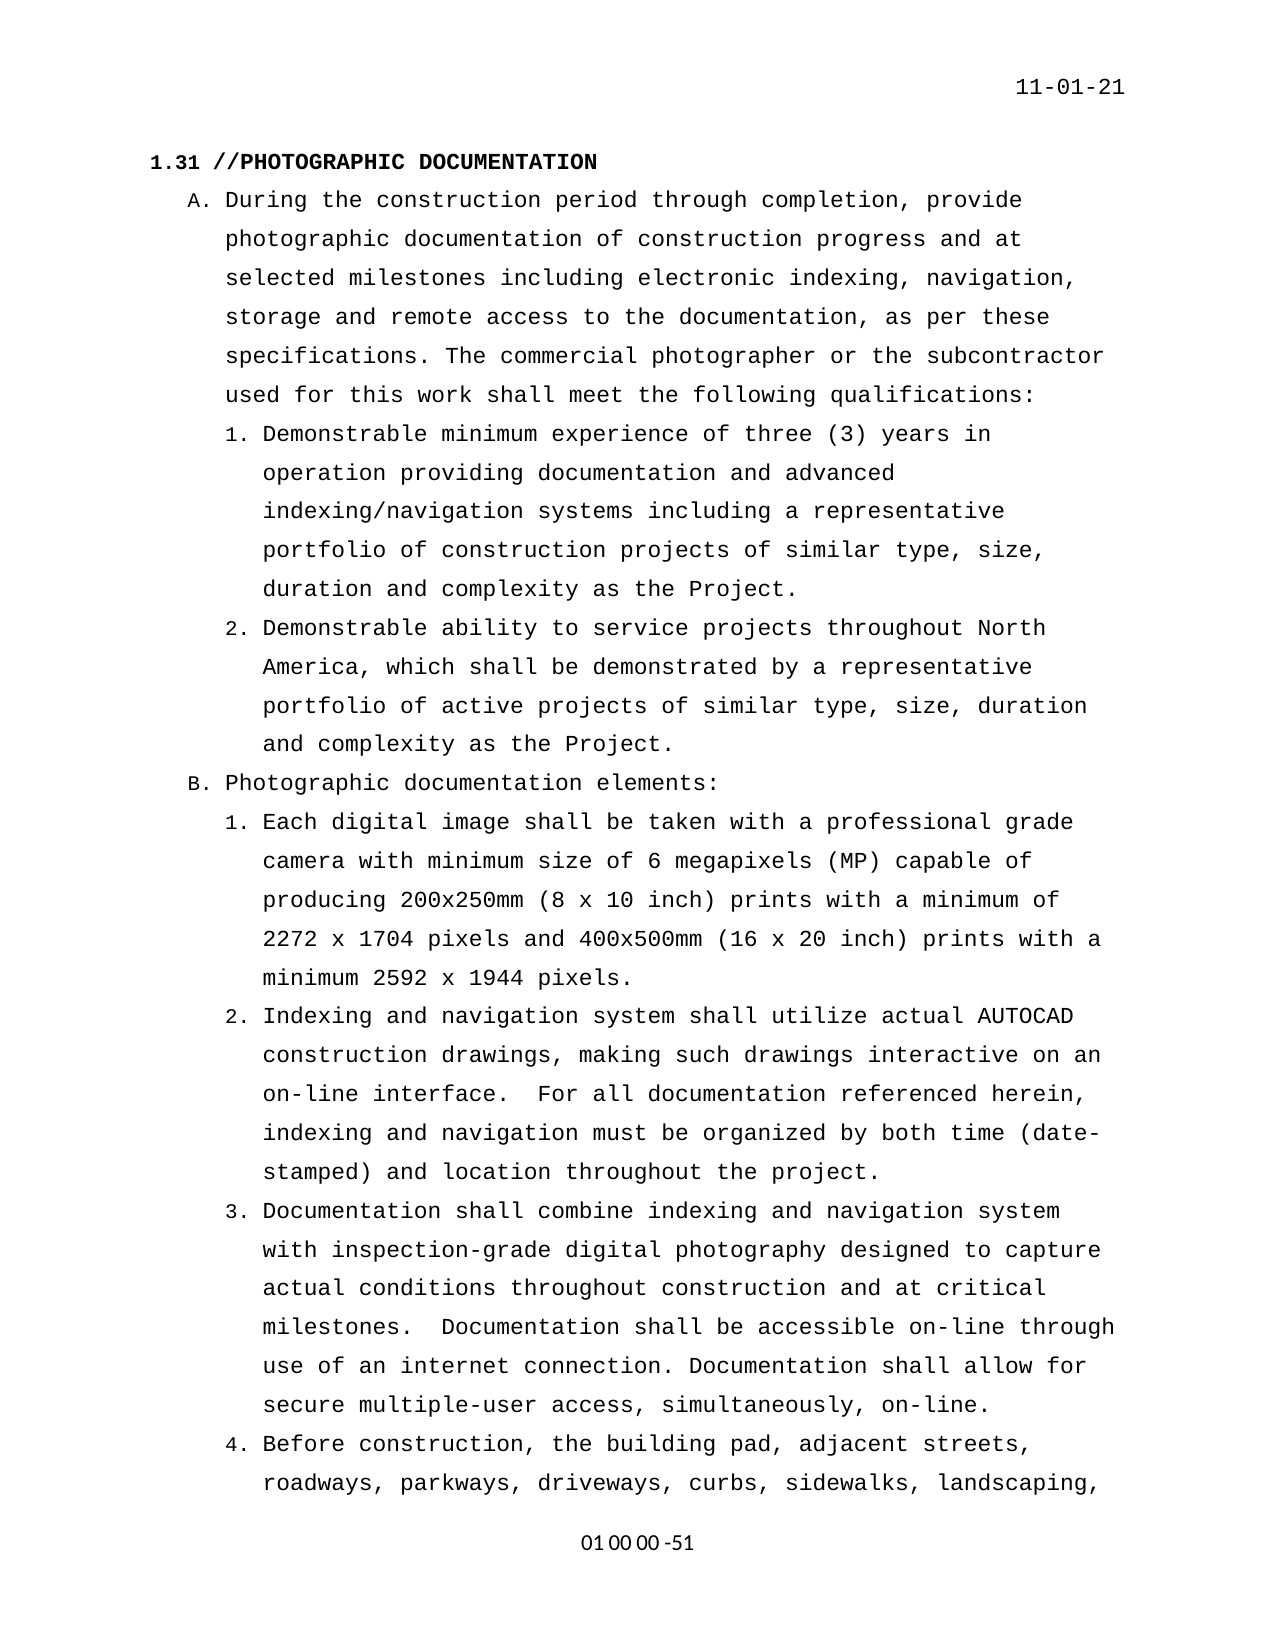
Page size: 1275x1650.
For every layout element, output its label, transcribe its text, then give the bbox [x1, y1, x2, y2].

text //PHOTOGRAPHIC DOCUMENTATION [150, 150, 1125, 176]
text Photographic documentation elements: [187, 772, 1125, 798]
text During the construction period through completion, provide photographic documentation of construction progress and at selected milestones including electronic indexing, navigation, storage and remote access to the documentation, as per these specifications. The commercial photographer or the subcontractor used for this work shall meet the following qualifications: [187, 189, 1125, 409]
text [225, 1432, 1125, 1497]
text Indexing and navigation system shall utilize actual AUTOCAD construction drawings, making such drawings interactive on an on-line interface. For all documentation referenced herein, indexing and navigation must be organized by both time (date-stamped) and location throughout the project. [225, 1005, 1125, 1186]
text Demonstrable ability to service projects throughout North America, which shall be demonstrated by a representative portfolio of active projects of similar type, size, duration and complexity as the Project. [225, 616, 1125, 759]
text Each digital image shall be taken with a professional grade camera with minimum size of 6 megapixels (MP) capable of producing 200x250mm (8 x 10 inch) prints with a minimum of 2272 x 1704 pixels and 400x500mm (16 x 20 inch) prints with a minimum 2592 x 1944 pixels. [225, 811, 1125, 992]
text Documentation shall combine indexing and navigation system with inspection-grade digital photography designed to capture actual conditions throughout construction and at critical milestones. Documentation shall be accessible on-line through use of an internet connection. Documentation shall allow for secure multiple-user access, simultaneously, on-line. [225, 1199, 1125, 1419]
text Demonstrable minimum experience of three (3) years in operation providing documentation and advanced indexing/navigation systems including a representative portfolio of construction projects of similar type, size, duration and complexity as the Project. [225, 422, 1125, 603]
